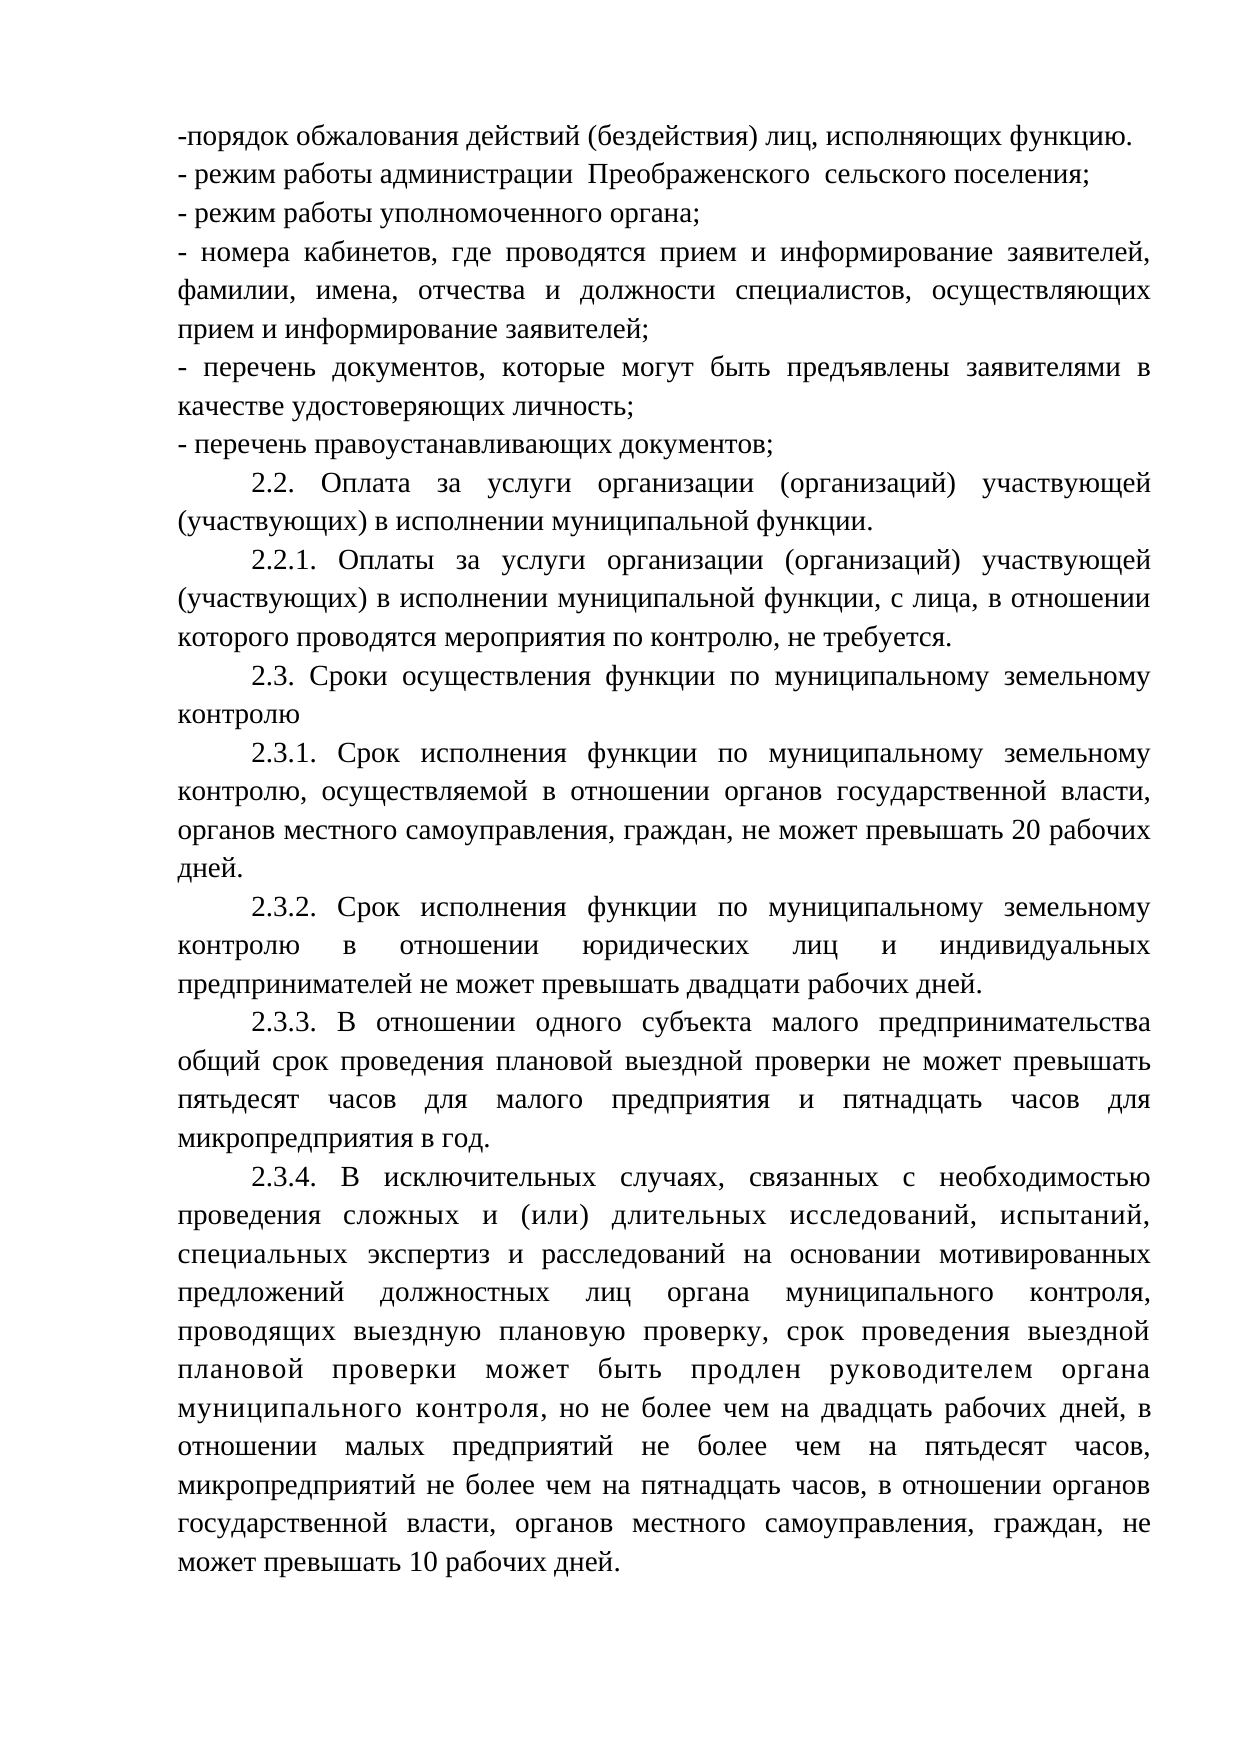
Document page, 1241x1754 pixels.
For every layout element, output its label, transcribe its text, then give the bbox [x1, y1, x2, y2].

text - перечень правоустанавливающих документов; [177, 426, 1152, 460]
text - режим работы уполномоченного органа; [177, 195, 1152, 229]
text - перечень документов, которые могут быть предъявлены заявителями в качестве удостоверяющих личность; [177, 349, 1152, 421]
text 2.3.4. В исключительных случаях, связанных с необходимостью проведения сложных и (или) длительных исследований, испытаний, специальных экспертиз и расследований на основании мотивированных предложений должностных лиц органа муниципального контроля, проводящих выездную плановую проверку, срок проведения выездной плановой проверки может быть продлен руководителем органа муниципального контроля, но не более чем на двадцать рабочих дней, в отношении малых предприятий не более чем на пятьдесят часов, микропредприятий не более чем на пятнадцать часов, в отношении органов государственной власти, органов местного самоуправления, граждан, не может превышать 10 рабочих дней. [177, 1159, 1152, 1578]
text -порядок обжалования действий (бездействия) лиц, исполняющих функцию. [177, 118, 1152, 152]
text 2.3.2. Срок исполнения функции по муниципальному земельному контролю в отношении юридических лиц и индивидуальных предпринимателей не может превышать двадцати рабочих дней. [177, 889, 1152, 999]
text 2.3.3. В отношении одного субъекта малого предпринимательства общий срок проведения плановой выездной проверки не может превышать пятьдесят часов для малого предприятия и пятнадцать часов для микропредприятия в год. [177, 1004, 1152, 1154]
text 2.3. Сроки осуществления функции по муниципальному земельному контролю [177, 658, 1152, 730]
text - режим работы администрации Преображенского сельского поселения; [177, 157, 1152, 190]
text 2.3.1. Срок исполнения функции по муниципальному земельному контролю, осуществляемой в отношении органов государственной власти, органов местного самоуправления, граждан, не может превышать 20 рабочих дней. [177, 735, 1152, 884]
text 2.2.1. Оплаты за услуги организации (организаций) участвующей (участвующих) в исполнении муниципальной функции, с лица, в отношении которого проводятся мероприятия по контролю, не требуется. [177, 542, 1152, 653]
text - номера кабинетов, где проводятся прием и информирование заявителей, фамилии, имена, отчества и должности специалистов, осуществляющих прием и информирование заявителей; [177, 234, 1152, 344]
text 2.2. Оплата за услуги организации (организаций) участвующей (участвующих) в исполнении муниципальной функции. [177, 465, 1152, 537]
